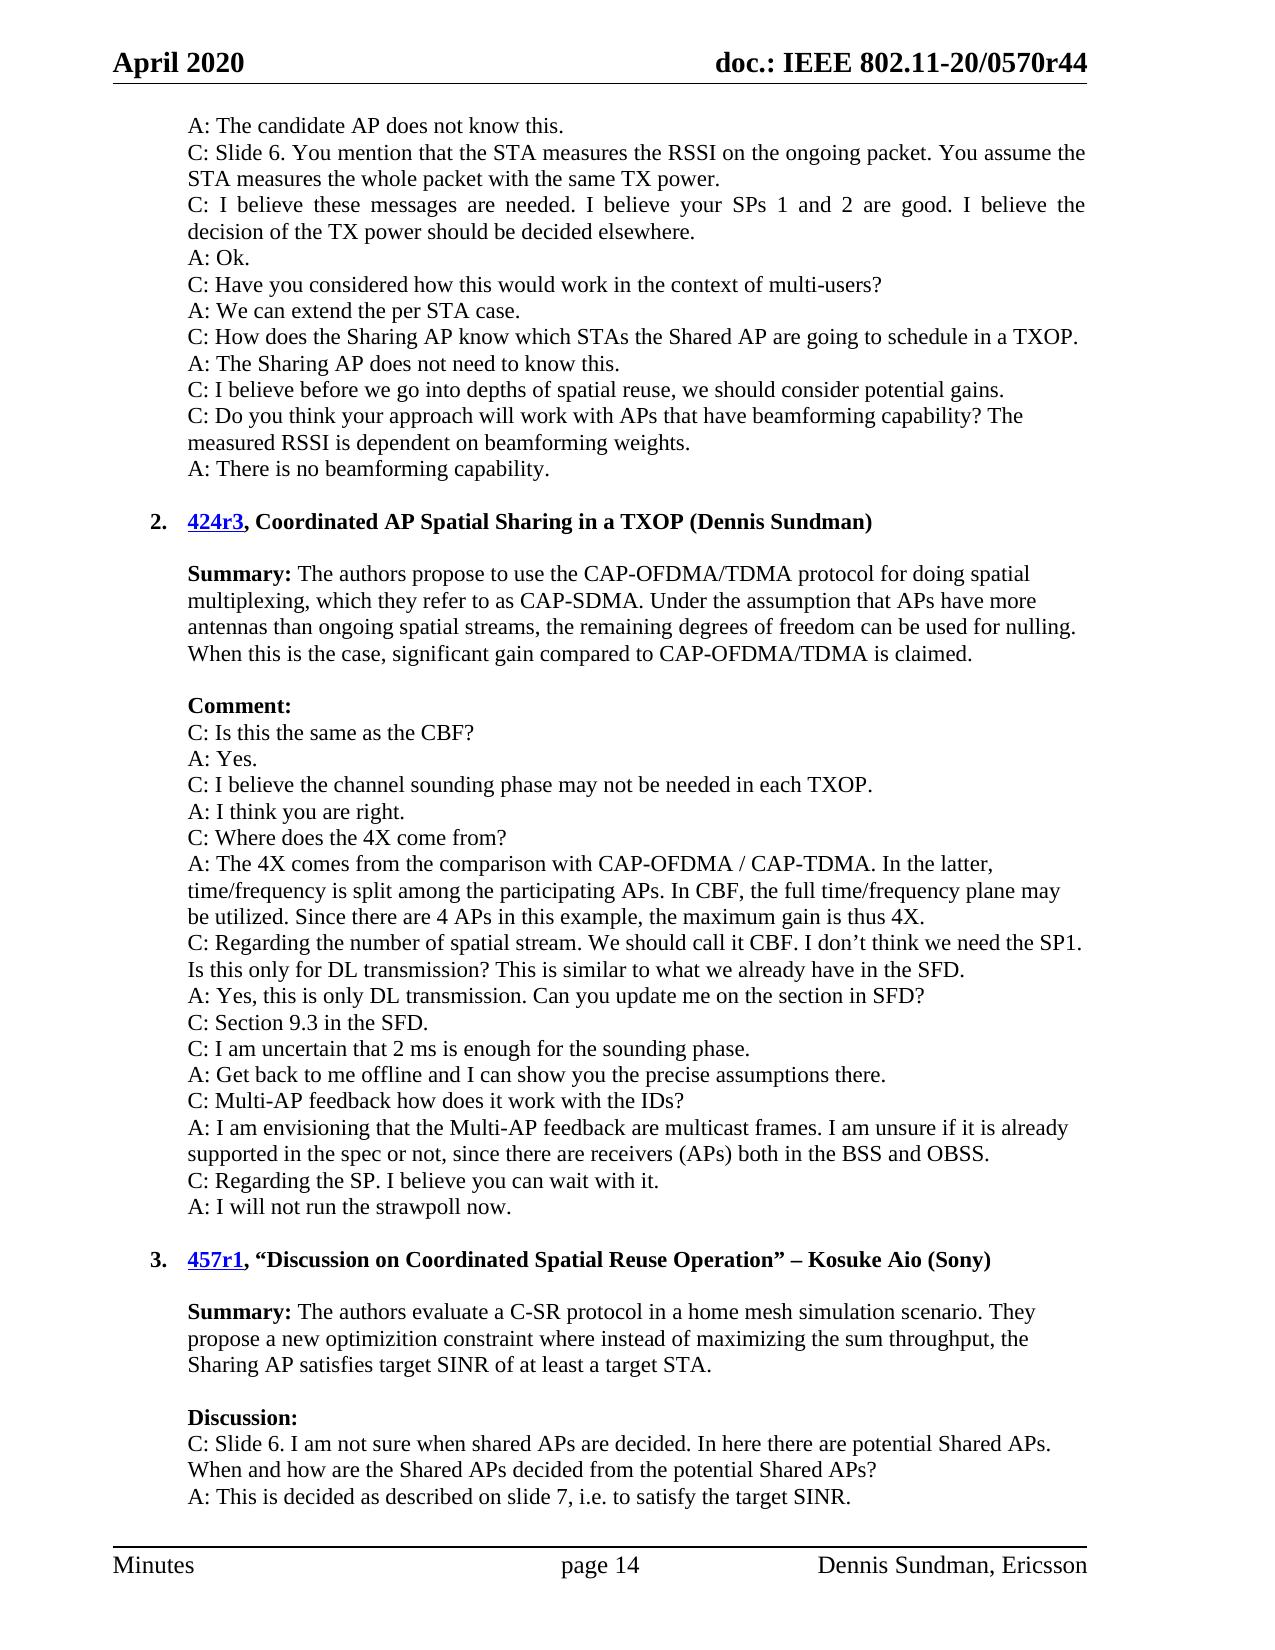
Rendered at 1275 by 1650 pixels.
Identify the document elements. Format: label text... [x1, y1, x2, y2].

list C: I believe these messages are needed. I believe your SPs 1 and 2 are good. I believe the decision of the TX power should be decided elsewhere. [187, 192, 1087, 244]
list C: Where does the 4X come from? [187, 824, 1087, 850]
list A: The candidate AP does not know this. [187, 112, 1087, 139]
list C: I believe the channel sounding phase may not be needed in each TXOP. [187, 771, 1087, 798]
list 424r3, Coordinated AP Spatial Sharing in a TXOP (Dennis Sundman) [150, 508, 1087, 534]
list A: We can extend the per STA case. [187, 297, 1087, 323]
list C: I believe before we go into depths of spatial reuse, we should consider potential gains. C: Do you think your approach will work with APs that have beamforming capability? The measured RSSI is dependent on beamforming weights. [187, 376, 1087, 455]
list A: The 4X comes from the comparison with CAP-OFDMA / CAP-TDMA. In the latter, time/frequency is split among the participating APs. In CBF, the full time/frequency plane may be utilized. Since there are 4 APs in this example, the maximum gain is thus 4X. [187, 850, 1087, 929]
list C: Slide 6. You mention that the STA measures the RSSI on the ongoing packet. You assume the STA measures the whole packet with the same TX power. [187, 139, 1087, 192]
list C: Section 9.3 in the SFD. [187, 1008, 1087, 1035]
list A: I think you are right. [187, 798, 1087, 824]
list A: This is decided as described on slide 7, i.e. to satisfy the target SINR. [187, 1483, 1087, 1509]
list C: Slide 6. I am not sure when shared APs are decided. In here there are potential Shared APs. When and how are the Shared APs decided from the potential Shared APs? [187, 1430, 1087, 1483]
list C: Is this the same as the CBF? [187, 719, 1087, 745]
list A: I will not run the strawpoll now. [187, 1193, 1087, 1219]
list C: Regarding the SP. I believe you can wait with it. [187, 1167, 1087, 1193]
list C: Multi-AP feedback how does it work with the IDs? [187, 1088, 1087, 1114]
list A: Ok. [187, 244, 1087, 271]
list C: Have you considered how this would work in the context of multi-users? [187, 271, 1087, 297]
list A: Yes. [187, 745, 1087, 771]
list A: Yes, this is only DL transmission. Can you update me on the section in SFD? [187, 982, 1087, 1008]
list A: Get back to me offline and I can show you the precise assumptions there. [187, 1061, 1087, 1088]
list C: How does the Sharing AP know which STAs the Shared AP are going to schedule in a TXOP. [187, 323, 1087, 350]
list Discussion: [187, 1404, 1087, 1430]
list A: I am envisioning that the Multi-AP feedback are multicast frames. I am unsure if it is already supported in the spec or not, since there are receivers (APs) both in the BSS and OBSS. [187, 1114, 1087, 1167]
list C: Regarding the number of spatial stream. We should call it CBF. I don’t think we need the SP1. Is this only for DL transmission? This is similar to what we already have in the SFD. [187, 929, 1087, 982]
list A: There is no beamforming capability. [187, 455, 1087, 481]
list A: The Sharing AP does not need to know this. [187, 350, 1087, 376]
list C: I am uncertain that 2 ms is enough for the sounding phase. [187, 1035, 1087, 1061]
list Summary: The authors evaluate a C-SR protocol in a home mesh simulation scenario. They propose a new optimizition constraint where instead of maximizing the sum throughput, the Sharing AP satisfies target SINR of at least a target STA. [187, 1298, 1087, 1377]
list Summary: The authors propose to use the CAP-OFDMA/TDMA protocol for doing spatial multiplexing, which they refer to as CAP-SDMA. Under the assumption that APs have more antennas than ongoing spatial streams, the remaining degrees of freedom can be used for nulling. When this is the case, significant gain compared to CAP-OFDMA/TDMA is claimed. [187, 561, 1087, 666]
list 457r1, “Discussion on Coordinated Spatial Reuse Operation” – Kosuke Aio (Sony) [150, 1246, 1087, 1272]
list Comment: [187, 692, 1087, 719]
